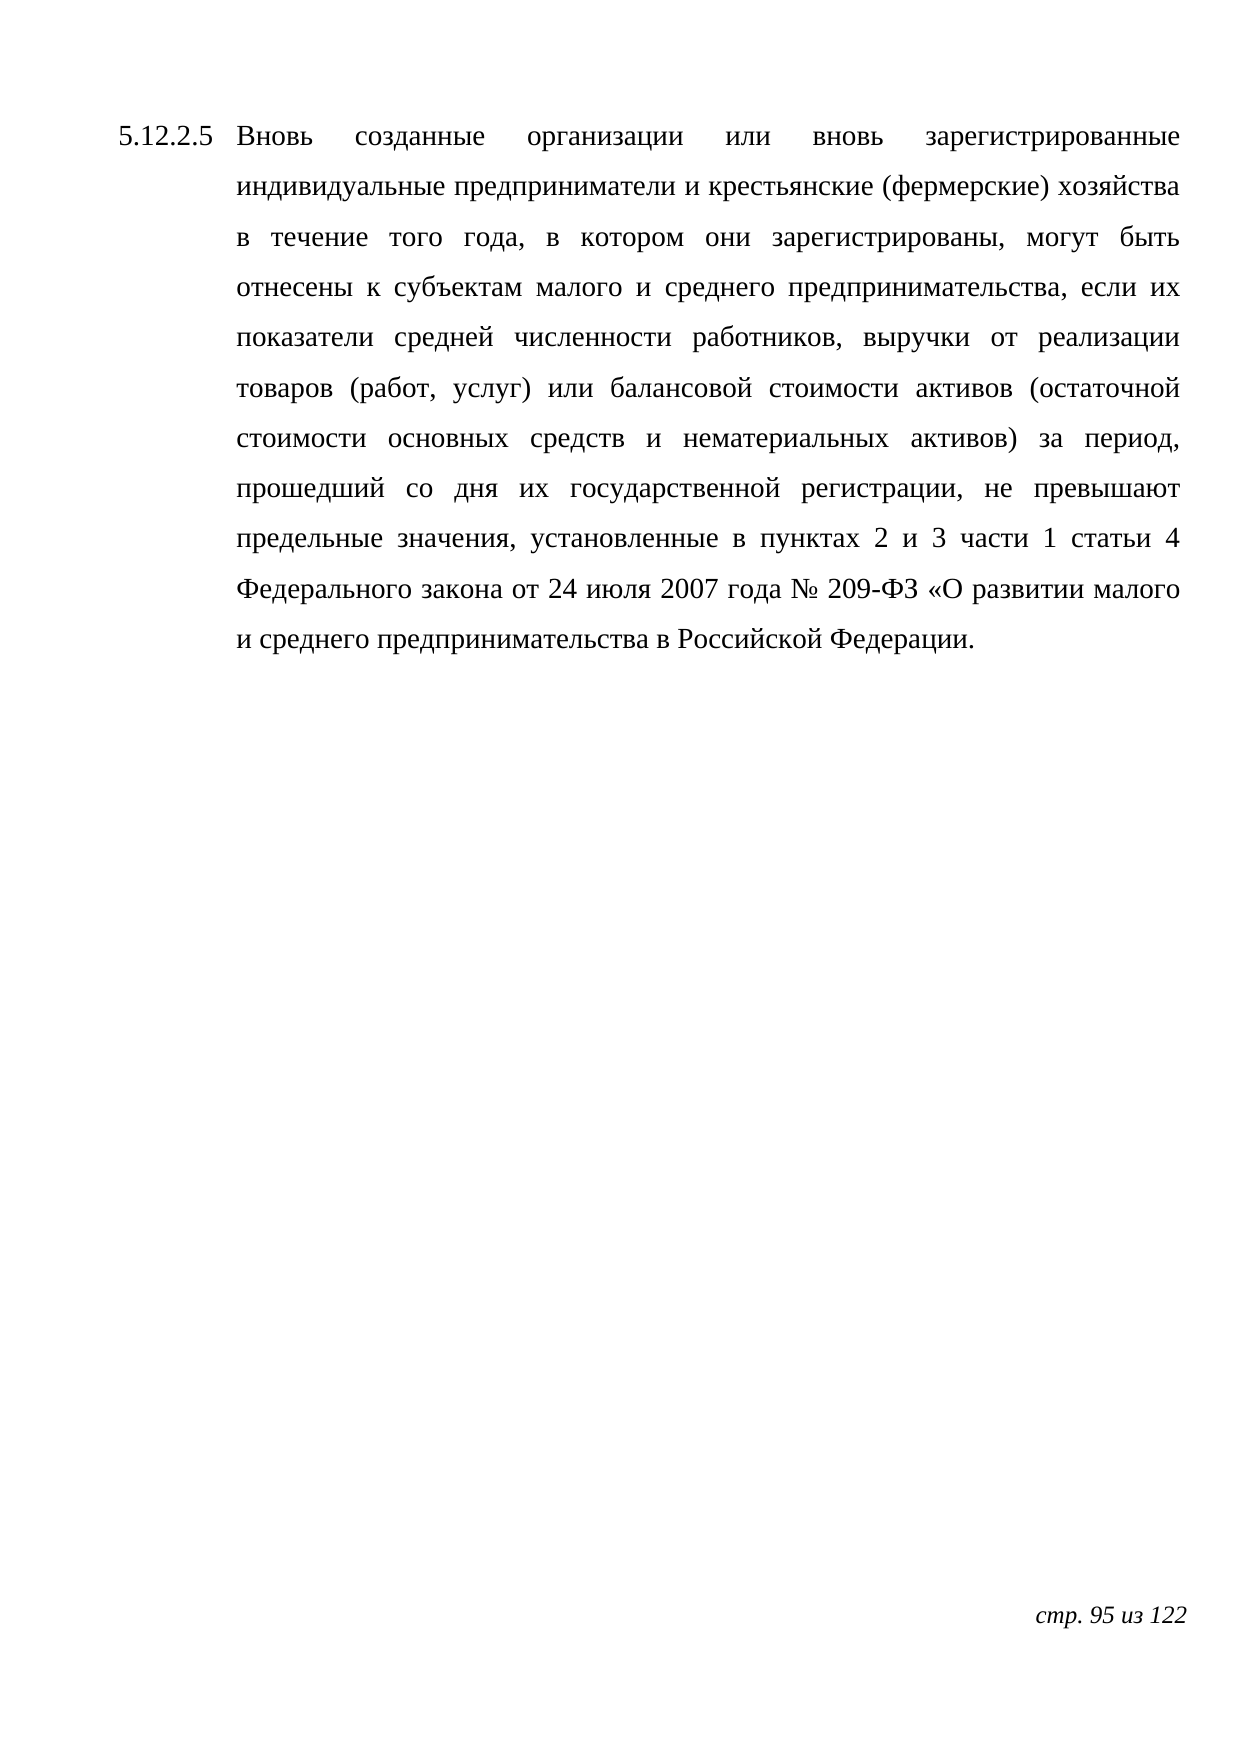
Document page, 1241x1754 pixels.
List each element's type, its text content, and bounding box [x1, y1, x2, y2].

text Вновь созданные организации или вновь зарегистрированные индивидуальные предприниматели и крестьянские (фермерские) хозяйства в течение того года, в котором они зарегистрированы, могут быть отнесены к субъектам малого и среднего предпринимательства, если их показатели средней численности работников, выручки от реализации товаров (работ, услуг) или балансовой стоимости активов (остаточной стоимости основных средств и нематериальных активов) за период, прошедший со дня их государственной регистрации, не превышают предельные значения, установленные в пунктах 2 и 3 части 1 статьи 4 Федерального закона от 24 июля 2007 года № 209-ФЗ «О развитии малого и среднего предпринимательства в Российской Федерации. [118, 118, 1181, 655]
